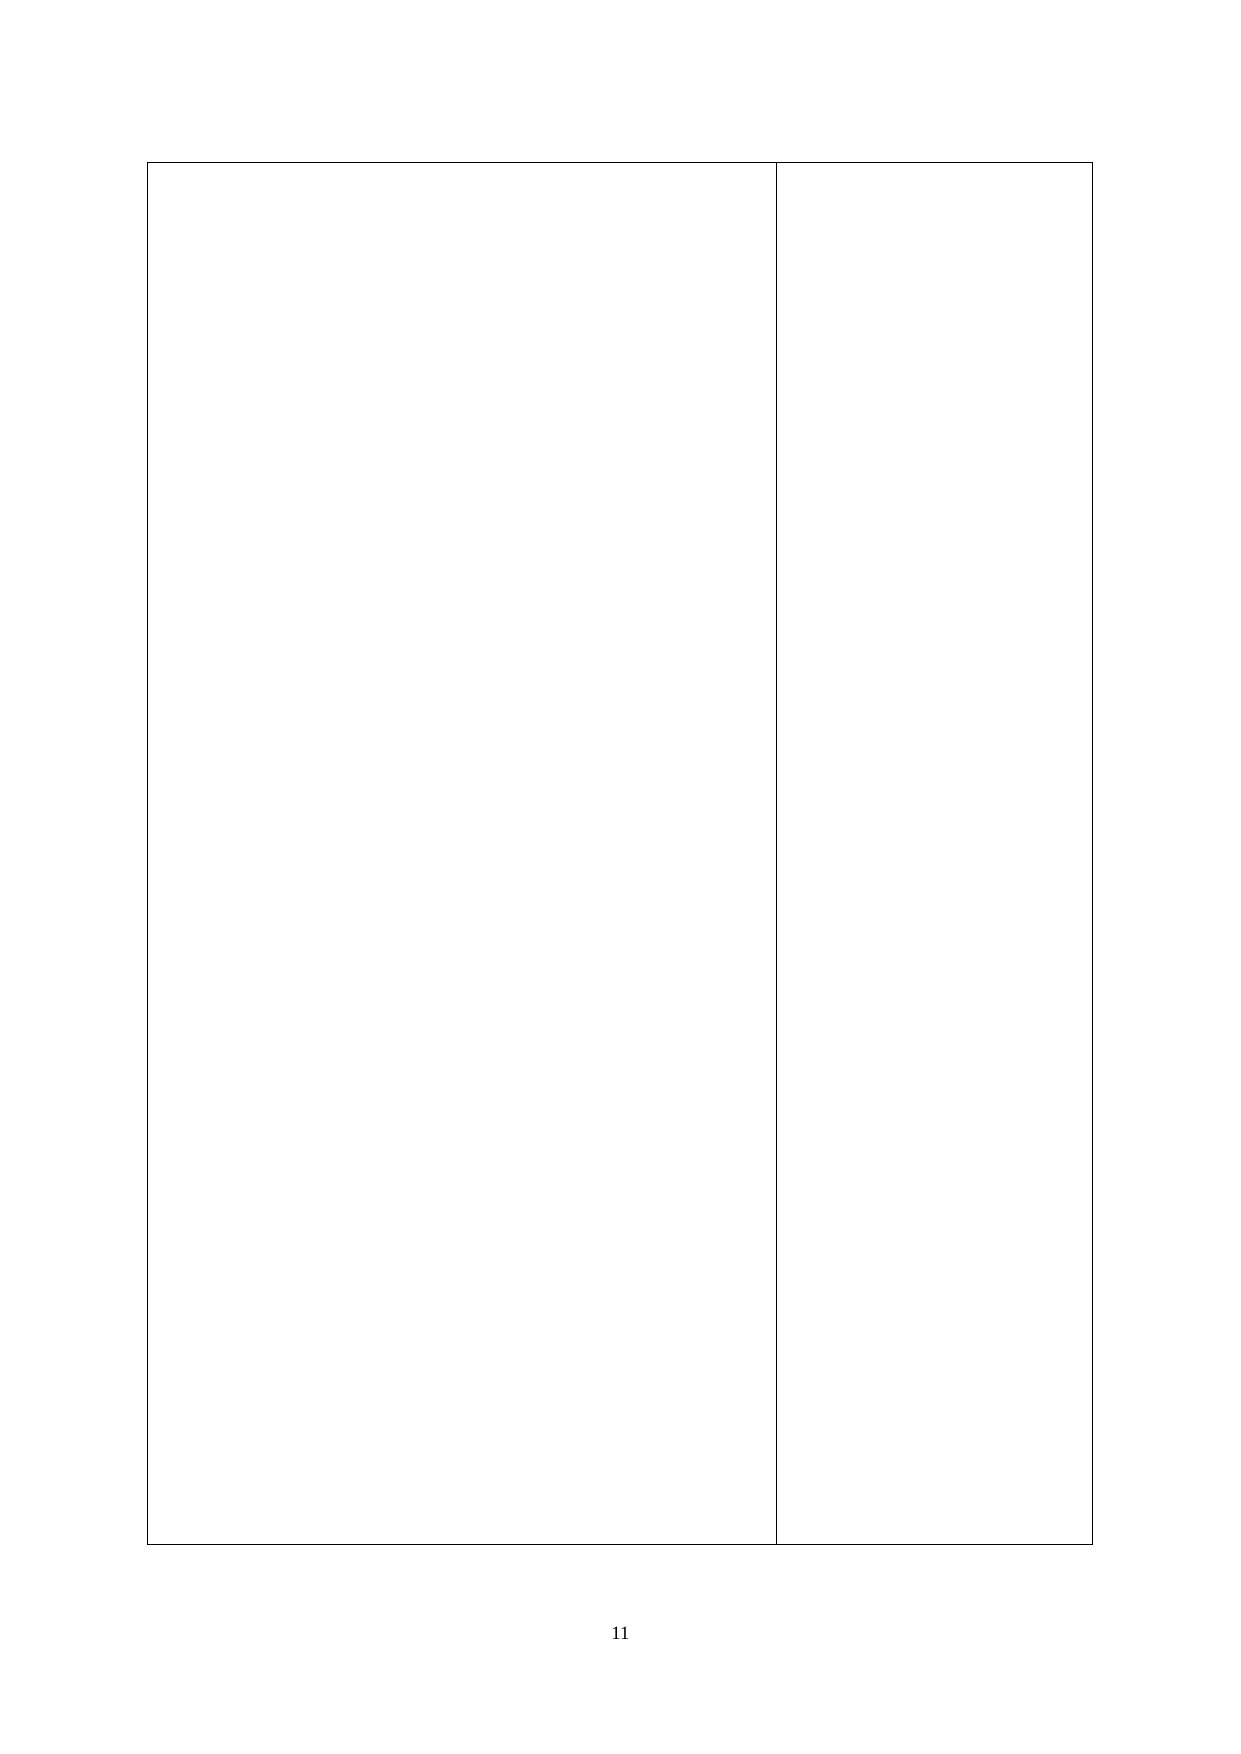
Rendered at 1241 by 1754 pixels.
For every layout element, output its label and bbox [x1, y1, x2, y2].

table_cell [148, 163, 776, 1544]
table_cell [777, 163, 1092, 1544]
